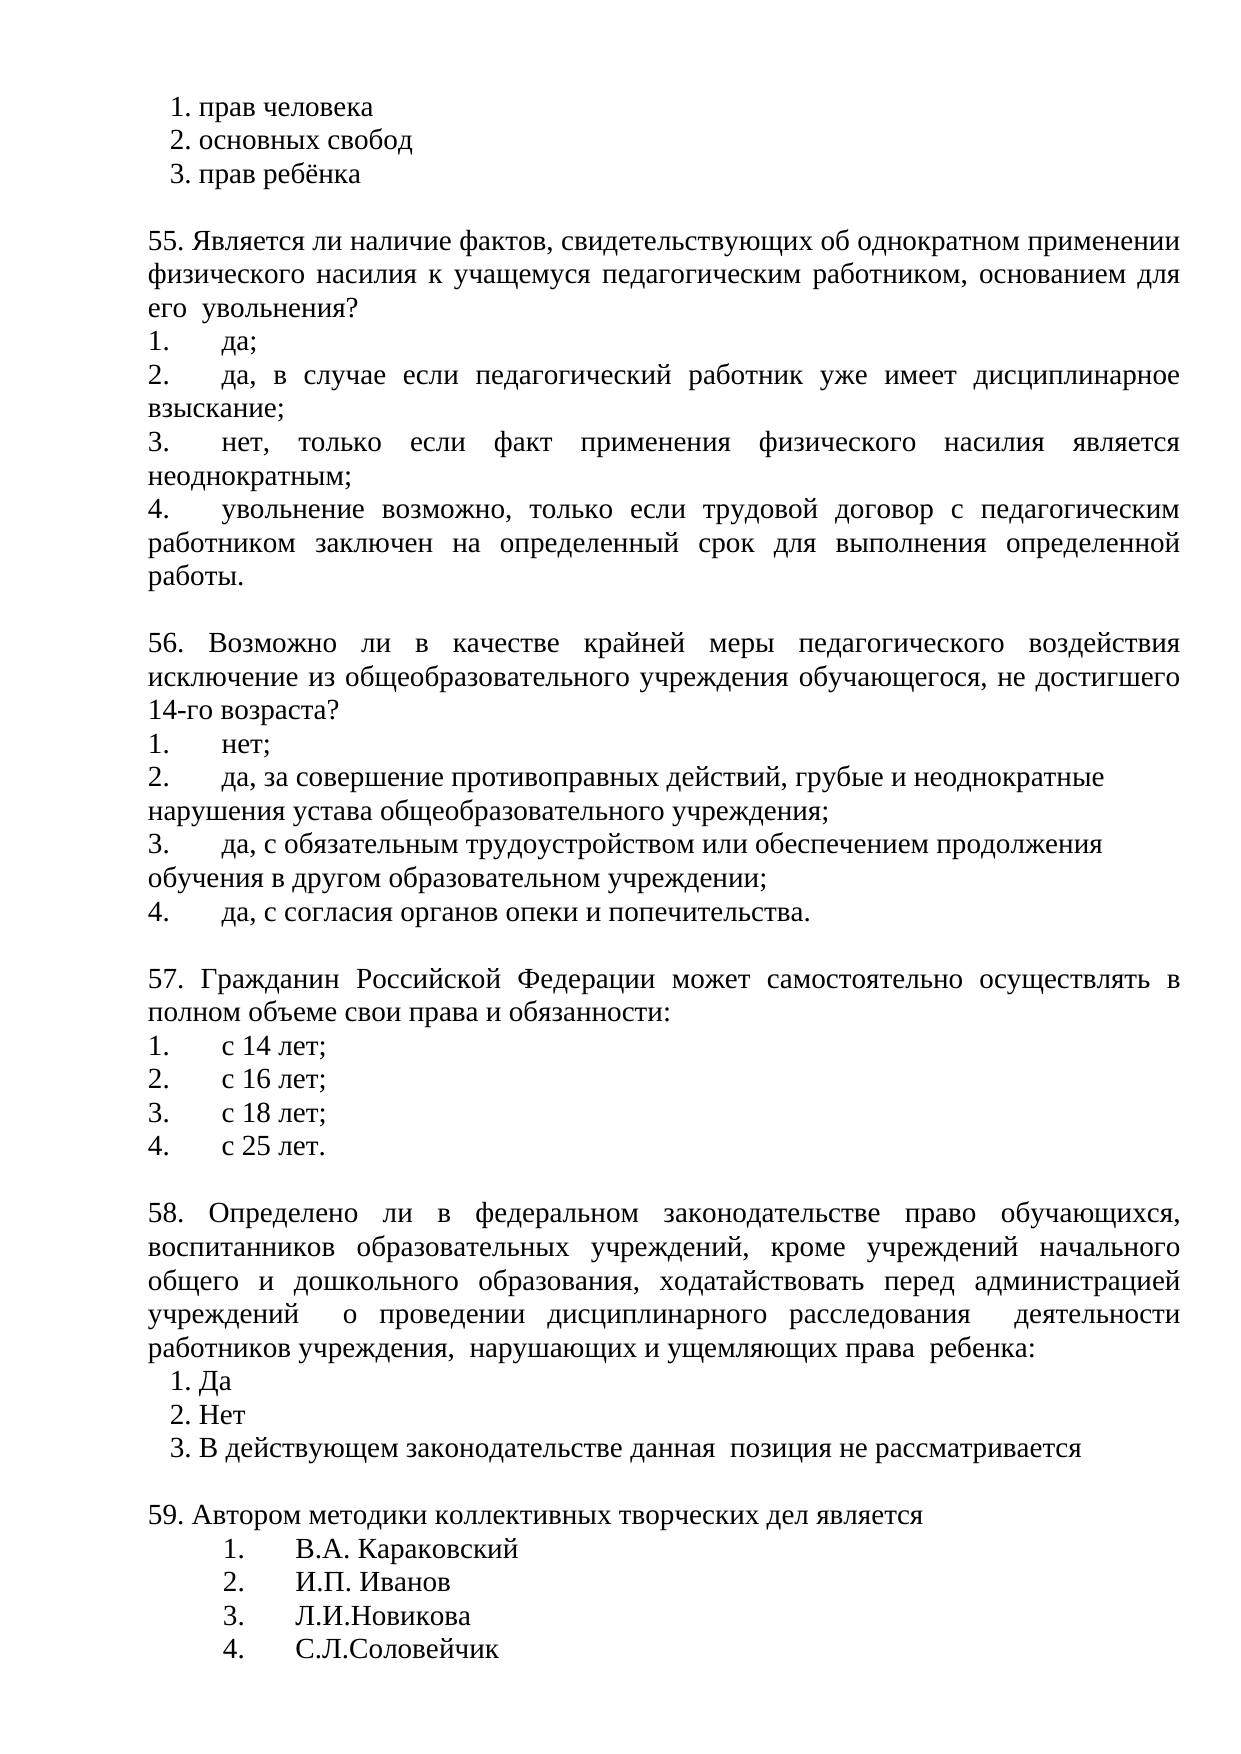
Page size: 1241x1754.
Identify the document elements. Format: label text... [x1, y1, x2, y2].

list Л.И.Новикова [223, 1598, 1181, 1632]
list С.Л.Соловейчик [223, 1632, 1181, 1665]
list да, с согласия органов опеки и попечительства. [148, 894, 1181, 927]
list да; [148, 323, 1181, 357]
text 2. основных свобод [148, 122, 1181, 156]
text 3. В действующем законодательстве данная позиция не рассматривается [148, 1430, 1181, 1464]
text 58. Определено ли в федеральном законодательстве право обучающихся, воспитанников образовательных учреждений, кроме учреждений начального общего и дошкольного образования, ходатайствовать перед администрацией учреждений о проведении дисциплинарного расследования деятельности работников учреждения, нарушающих и ущемляющих права ребенка: [148, 1196, 1181, 1363]
list нет; [148, 726, 1181, 759]
text 59. Автором методики коллективных творческих дел является [148, 1497, 1181, 1531]
list В.А. Караковский [223, 1531, 1181, 1564]
text 56. Возможно ли в качестве крайней меры педагогического воздействия исключение из общеобразовательного учреждения обучающегося, не достигшего 14-го возраста? [148, 625, 1181, 726]
text 55. Является ли наличие фактов, свидетельствующих об однократном применении физического насилия к учащемуся педагогическим работником, основанием для его увольнения? [148, 223, 1181, 323]
list да, с обязательным трудоустройством или обеспечением продолжения обучения в другом образовательном учреждении; [148, 827, 1181, 894]
list да, за совершение противоправных действий, грубые и неоднократные нарушения устава общеобразовательного учреждения; [148, 759, 1181, 827]
text 57. Гражданин Российской Федерации может самостоятельно осуществлять в полном объеме свои права и обязанности: [148, 961, 1181, 1028]
list И.П. Иванов [223, 1564, 1181, 1598]
text 1. Да [148, 1363, 1181, 1397]
list с 25 лет. [148, 1128, 1181, 1162]
text 3. прав ребёнка [148, 156, 1181, 189]
list с 16 лет; [148, 1061, 1181, 1095]
list увольнение возможно, только если трудовой договор с педагогическим работником заключен на определенный срок для выполнения определенной работы. [148, 491, 1181, 592]
list с 18 лет; [148, 1095, 1181, 1128]
text 1. прав человека [148, 89, 1181, 122]
list нет, только если факт применения физического насилия является неоднократным; [148, 424, 1181, 491]
list да, в случае если педагогический работник уже имеет дисциплинарное взыскание; [148, 357, 1181, 424]
text 2. Нет [148, 1397, 1181, 1430]
list с 14 лет; [148, 1028, 1181, 1061]
